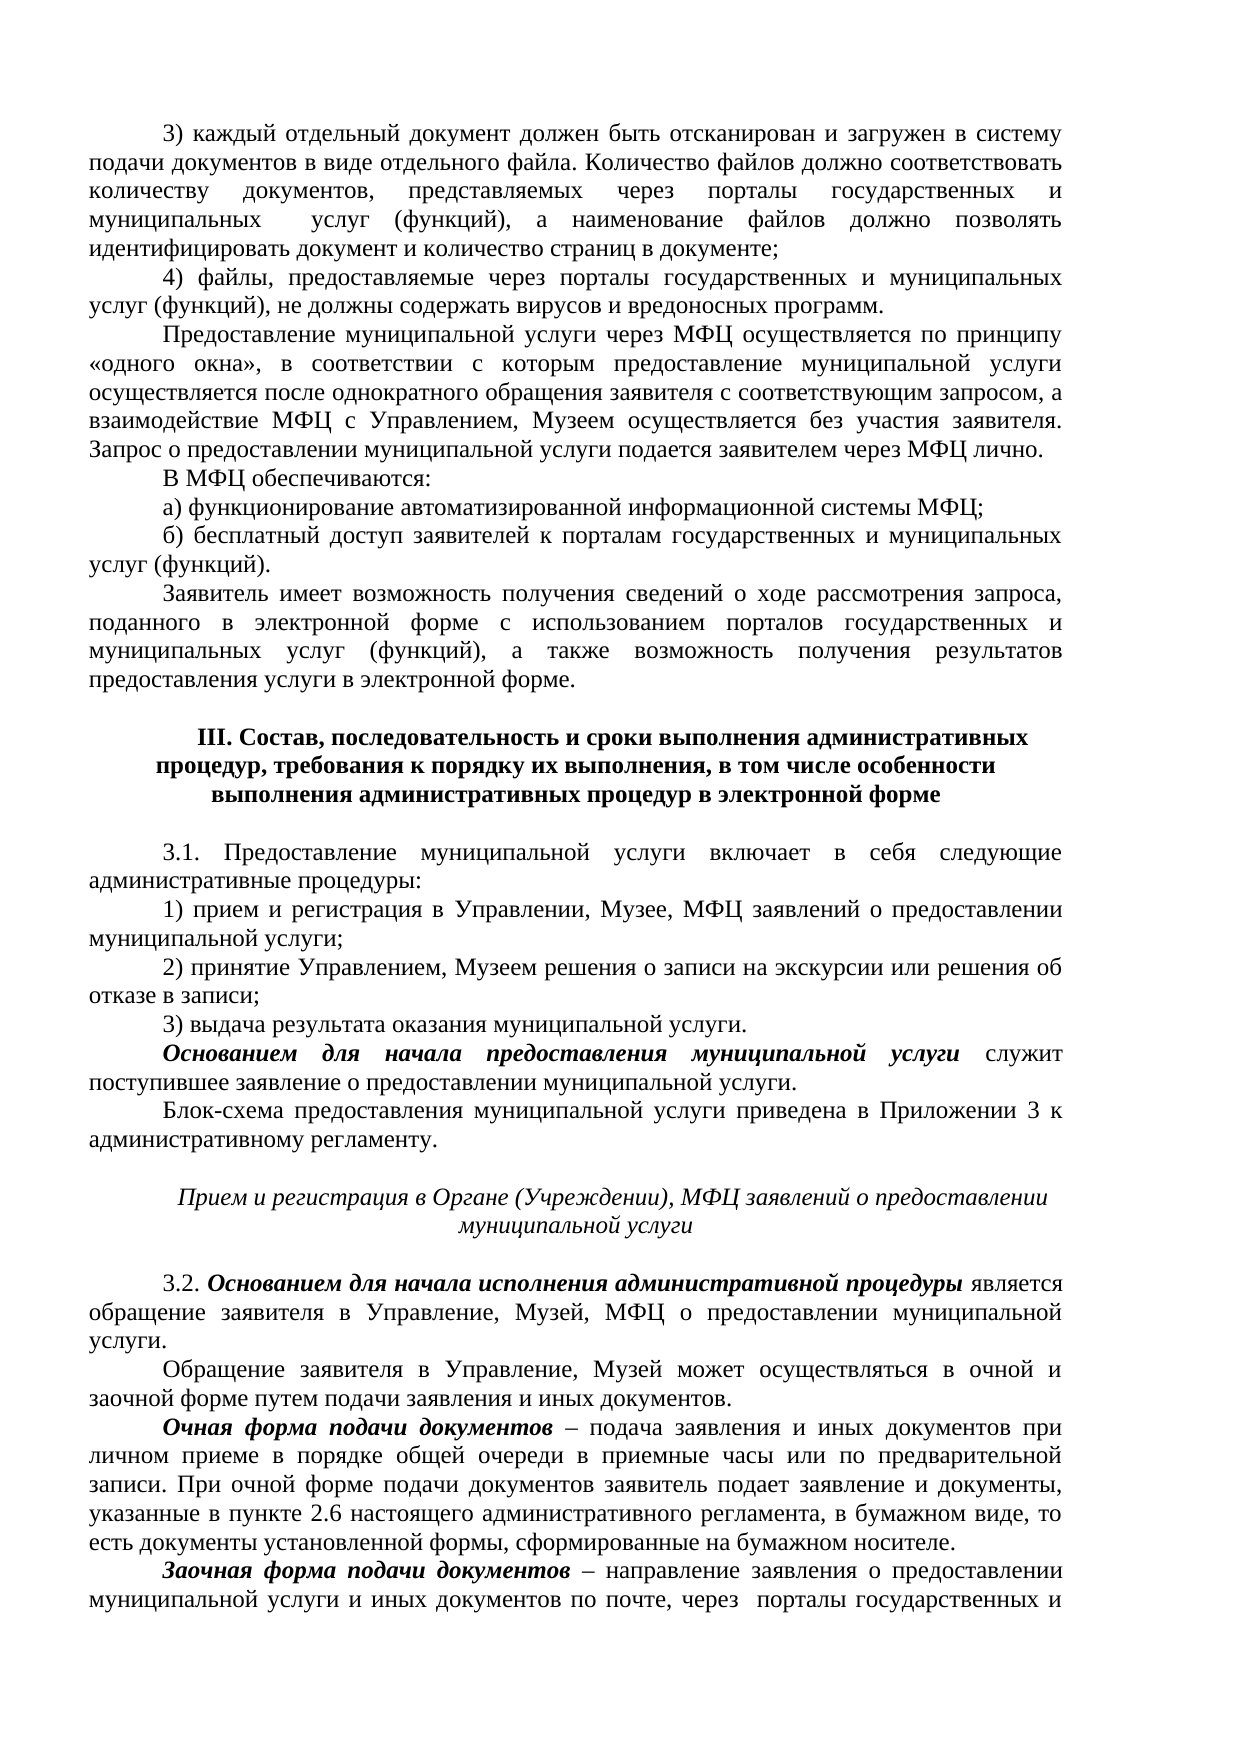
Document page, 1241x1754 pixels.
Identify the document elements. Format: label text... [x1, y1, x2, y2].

text Блок-схема предоставления муниципальной услуги приведена в Приложении 3 к административному регламенту. [89, 1096, 1063, 1153]
text Заявитель имеет возможность получения сведений о ходе рассмотрения запроса, поданного в электронной форме с использованием порталов государственных и муниципальных услуг (функций), а также возможность получения результатов предоставления услуги в электронной форме. [89, 578, 1063, 693]
text Очная форма подачи документов – подача заявления и иных документов при личном приеме в порядке общей очереди в приемные часы или по предварительной записи. При очной форме подачи документов заявитель подает заявление и документы, указанные в пункте 2.6 настоящего административного регламента, в бумажном виде, то есть документы установленной формы, сформированные на бумажном носителе. [89, 1412, 1063, 1556]
text Предоставление муниципальной услуги через МФЦ осуществляется по принципу «одного окна», в соответствии с которым предоставление муниципальной услуги осуществляется после однократного обращения заявителя с соответствующим запросом, а взаимодействие МФЦ с Управлением, Музеем осуществляется без участия заявителя. Запрос о предоставлении муниципальной услуги подается заявителем через МФЦ лично. [89, 319, 1063, 463]
text Обращение заявителя в Управление, Музей может осуществляться в очной и заочной форме путем подачи заявления и иных документов. [89, 1354, 1063, 1412]
text III. Состав, последовательность и сроки выполнения административных процедур, требования к порядку их выполнения, в том числе особенности выполнения административных процедур в электронной форме [89, 722, 1063, 808]
text В МФЦ обеспечиваются: [89, 463, 1063, 492]
text Основанием для начала предоставления муниципальной услуги служит поступившее заявление о предоставлении муниципальной услуги. [89, 1038, 1063, 1096]
text 3) выдача результата оказания муниципальной услуги. [89, 1009, 1063, 1038]
text 3.1. Предоставление муниципальной услуги включает в себя следующие административные процедуры: [89, 837, 1063, 894]
text 3.2. Основанием для начала исполнения административной процедуры является обращение заявителя в Управление, Музей, МФЦ о предоставлении муниципальной услуги. [89, 1268, 1063, 1354]
text 3) каждый отдельный документ должен быть отсканирован и загружен в систему подачи документов в виде отдельного файла. Количество файлов должно соответствовать количеству документов, представляемых через порталы государственных и муниципальных услуг (функций), а наименование файлов должно позволять идентифицировать документ и количество страниц в документе; [89, 118, 1063, 262]
text 2) принятие Управлением, Музеем решения о записи на экскурсии или решения об отказе в записи; [89, 952, 1063, 1009]
text б) бесплатный доступ заявителей к порталам государственных и муниципальных услуг (функций). [89, 521, 1063, 578]
text 1) прием и регистрация в Управлении, Музее, МФЦ заявлений о предоставлении муниципальной услуги; [89, 894, 1063, 952]
text 4) файлы, предоставляемые через порталы государственных и муниципальных услуг (функций), не должны содержать вирусов и вредоносных программ. [89, 262, 1063, 319]
text а) функционирование автоматизированной информационной системы МФЦ; [89, 492, 1063, 521]
text Прием и регистрация в Органе (Учреждении), МФЦ заявлений о предоставлении муниципальной услуги [89, 1182, 1063, 1239]
